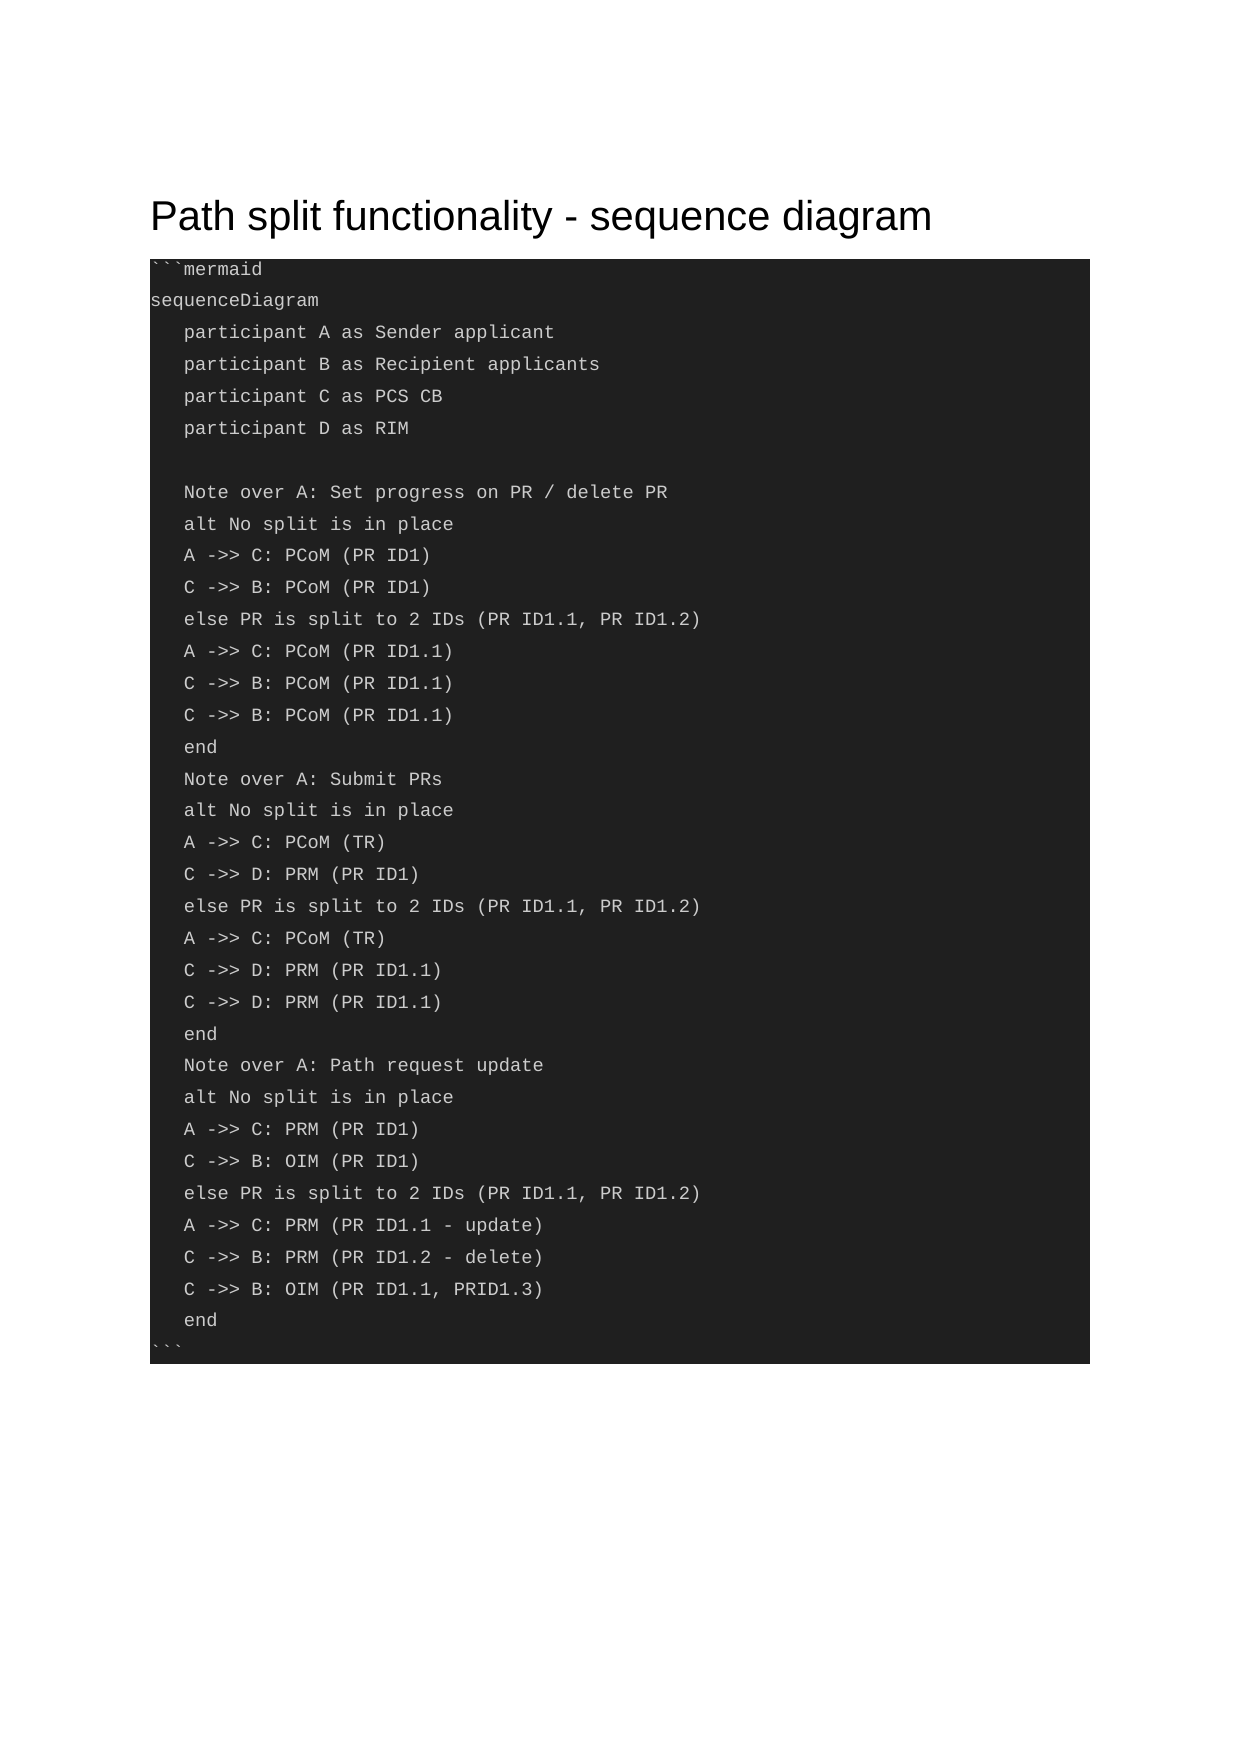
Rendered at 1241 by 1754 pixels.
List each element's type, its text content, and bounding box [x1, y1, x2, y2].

text C ->> B: PCoM (PR ID1) [150, 578, 1090, 599]
text sequenceDiagram [150, 291, 1090, 312]
text participant A as Sender applicant [150, 323, 1090, 344]
text ```mermaid [150, 259, 1090, 281]
text C ->> D: PRM (PR ID1.1) [150, 992, 1090, 1014]
text C ->> B: OIM (PR ID1.1, PRID1.3) [150, 1279, 1090, 1301]
text else PR is split to 2 IDs (PR ID1.1, PR ID1.2) [150, 897, 1090, 918]
text alt No split is in place [150, 1088, 1090, 1109]
text end [150, 1024, 1090, 1046]
text C ->> B: PCoM (PR ID1.1) [150, 706, 1090, 727]
text C ->> B: PRM (PR ID1.2 - delete) [150, 1247, 1090, 1269]
text else PR is split to 2 IDs (PR ID1.1, PR ID1.2) [150, 1184, 1090, 1205]
text A ->> C: PRM (PR ID1) [150, 1120, 1090, 1141]
text Note over A: Submit PRs [150, 769, 1090, 791]
text A ->> C: PCoM (TR) [150, 929, 1090, 950]
text C ->> D: PRM (PR ID1) [150, 865, 1090, 886]
text A ->> C: PCoM (PR ID1) [150, 546, 1090, 567]
text ``` [150, 1343, 1090, 1364]
text alt No split is in place [150, 514, 1090, 536]
text Note over A: Set progress on PR / delete PR [150, 482, 1090, 504]
text C ->> D: PRM (PR ID1.1) [150, 961, 1090, 982]
text participant C as PCS CB [150, 387, 1090, 408]
text participant B as Recipient applicants [150, 355, 1090, 376]
text participant D as RIM [150, 419, 1090, 440]
text else PR is split to 2 IDs (PR ID1.1, PR ID1.2) [150, 610, 1090, 631]
text A ->> C: PCoM (PR ID1.1) [150, 642, 1090, 663]
text end [150, 737, 1090, 759]
text Note over A: Path request update [150, 1056, 1090, 1077]
text end [150, 1311, 1090, 1332]
text A ->> C: PCoM (TR) [150, 833, 1090, 854]
text alt No split is in place [150, 801, 1090, 822]
subtitle Path split functionality - sequence diagram [150, 192, 1090, 239]
text A ->> C: PRM (PR ID1.1 - update) [150, 1216, 1090, 1237]
text C ->> B: OIM (PR ID1) [150, 1152, 1090, 1173]
text C ->> B: PCoM (PR ID1.1) [150, 674, 1090, 695]
